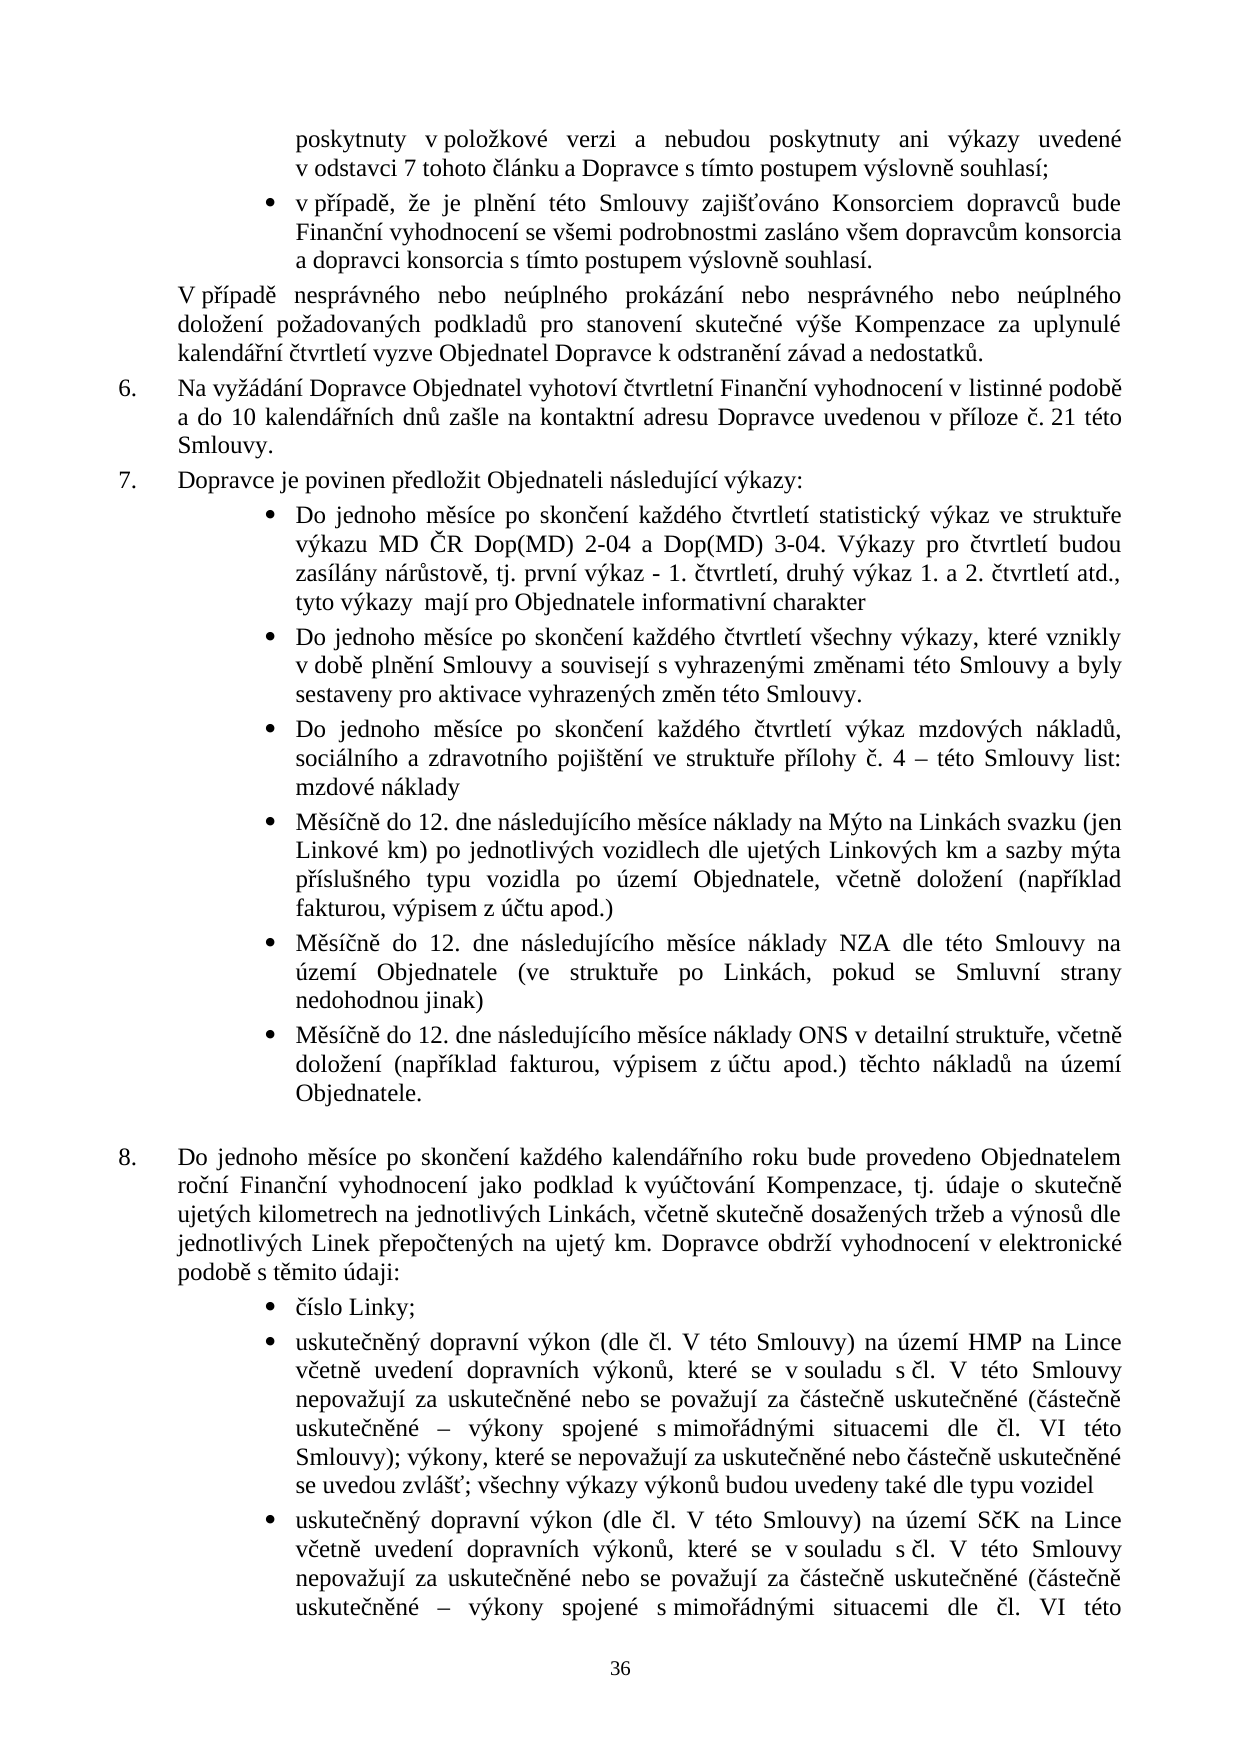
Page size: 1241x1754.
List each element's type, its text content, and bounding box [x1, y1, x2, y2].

text číslo Linky; [266, 1292, 1122, 1320]
text Měsíčně do 12. dne následujícího měsíce náklady na Mýto na Linkách svazku (jen Linkové km) po jednotlivých vozidlech dle ujetých Linkových km a sazby mýta příslušného typu vozidla po území Objednatele, včetně doložení (například fakturou, výpisem z účtu apod.) [266, 807, 1122, 922]
text uskutečněný dopravní výkon (dle čl. V této Smlouvy) na území HMP na Lince včetně uvedení dopravních výkonů, které se v souladu s čl. V této Smlouvy nepovažují za uskutečněné nebo se považují za částečně uskutečněné (částečně uskutečněné – výkony spojené s mimořádnými situacemi dle čl. VI této Smlouvy); výkony, které se nepovažují za uskutečněné nebo částečně uskutečněné se uvedou zvlášť; všechny výkazy výkonů budou uvedeny také dle typu vozidel [266, 1327, 1122, 1499]
list Dopravce je povinen předložit Objednateli následující výkazy: [118, 465, 1122, 494]
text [266, 124, 1122, 182]
text Do jednoho měsíce po skončení každého čtvrtletí výkaz mzdových nákladů, sociálního a zdravotního pojištění ve struktuře přílohy č. 4 – této Smlouvy list: mzdové náklady [266, 714, 1122, 800]
text v případě, že je plnění této Smlouvy zajišťováno Konsorciem dopravců bude Finanční vyhodnocení se všemi podrobnostmi zasláno všem dopravcům konsorcia a dopravci konsorcia s tímto postupem výslovně souhlasí. [266, 188, 1122, 274]
list Do jednoho měsíce po skončení každého kalendářního roku bude provedeno Objednatelem roční Finanční vyhodnocení jako podklad k vyúčtování Kompenzace, tj. údaje o skutečně ujetých kilometrech na jednotlivých Linkách, včetně skutečně dosažených tržeb a výnosů dle jednotlivých Linek přepočtených na ujetý km. Dopravce obdrží vyhodnocení v elektronické podobě s těmito údaji: [118, 1142, 1122, 1285]
text Do jednoho měsíce po skončení každého čtvrtletí statistický výkaz ve struktuře výkazu MD ČR Dop(MD) 2-04 a Dop(MD) 3-04. Výkazy pro čtvrtletí budou zasílány nárůstově, tj. první výkaz - 1. čtvrtletí, druhý výkaz 1. a 2. čtvrtletí atd., tyto výkazy mají pro Objednatele informativní charakter [266, 500, 1122, 615]
list V případě nesprávného nebo neúplného prokázání nebo nesprávného nebo neúplného doložení požadovaných podkladů pro stanovení skutečné výše Kompenzace za uplynulé kalendářní čtvrtletí vyzve Objednatel Dopravce k odstranění závad a nedostatků. [177, 280, 1122, 367]
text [266, 1505, 1122, 1620]
text Měsíčně do 12. dne následujícího měsíce náklady ONS v detailní struktuře, včetně doložení (například fakturou, výpisem z účtu apod.) těchto nákladů na území Objednatele. [266, 1020, 1122, 1107]
list Na vyžádání Dopravce Objednatel vyhotoví čtvrtletní Finanční vyhodnocení v listinné podobě a do 10 kalendářních dnů zašle na kontaktní adresu Dopravce uvedenou v příloze č. 21 této Smlouvy. [118, 373, 1122, 459]
text Měsíčně do 12. dne následujícího měsíce náklady NZA dle této Smlouvy na území Objednatele (ve struktuře po Linkách, pokud se Smluvní strany nedohodnou jinak) [266, 928, 1122, 1014]
text Do jednoho měsíce po skončení každého čtvrtletí všechny výkazy, které vznikly v době plnění Smlouvy a souvisejí s vyhrazenými změnami této Smlouvy a byly sestaveny pro aktivace vyhrazených změn této Smlouvy. [266, 622, 1122, 708]
